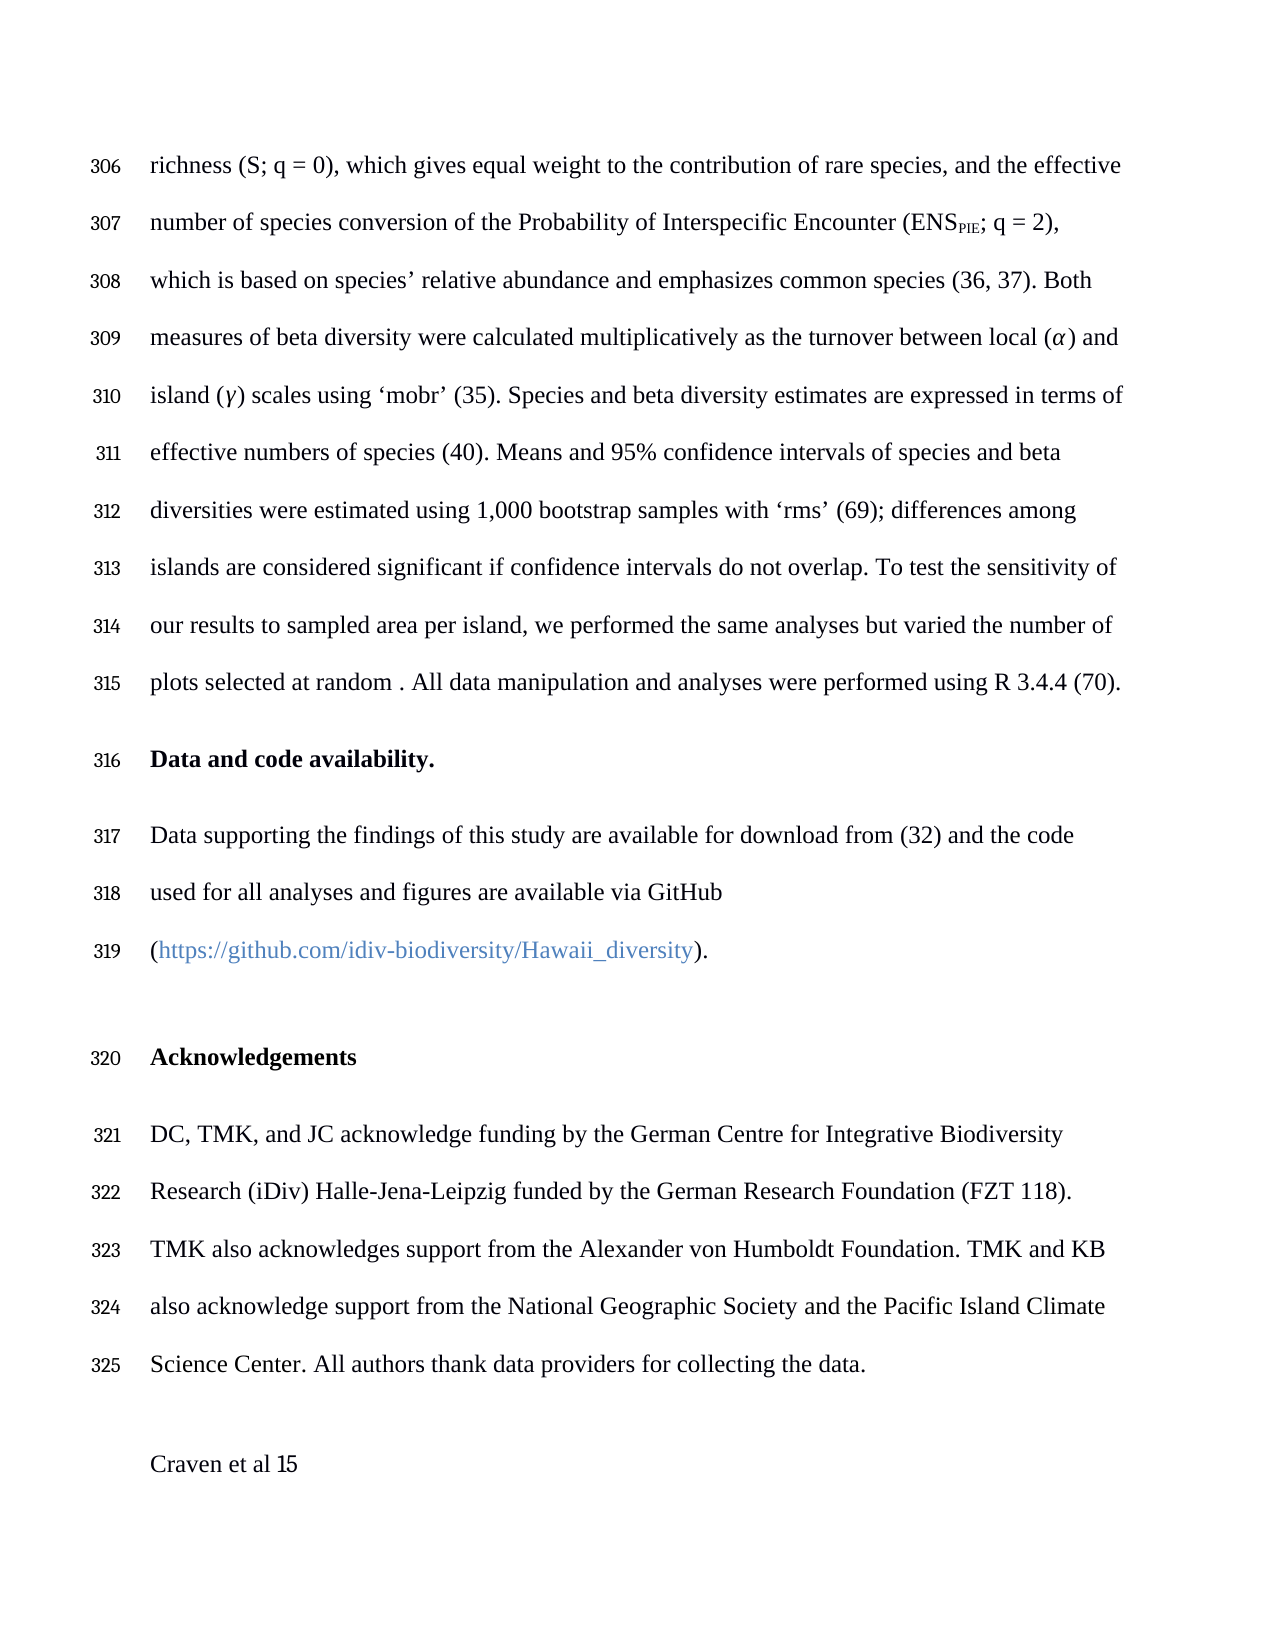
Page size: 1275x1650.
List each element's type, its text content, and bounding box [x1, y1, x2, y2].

subtitle Acknowledgements [150, 1042, 1125, 1071]
text Data and code availability. [150, 744, 1125, 772]
text DC, TMK, and JC acknowledge funding by the German Centre for Integrative Biodiversity Research (iDiv) Halle-Jena-Leipzig funded by the German Research Foundation (FZT 118). TMK also acknowledges support from the Alexander von Humboldt Foundation. TMK and KB also acknowledge support from the National Geographic Society and the Pacific Island Climate Science Center. All authors thank data providers for collecting the data. [150, 1119, 1125, 1377]
text Data supporting the findings of this study are available for download from (32) and the code used for all analyses and figures are available via GitHub (https://github.com/idiv-biodiversity/Hawaii_diversity). [150, 820, 1125, 964]
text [150, 150, 1125, 696]
